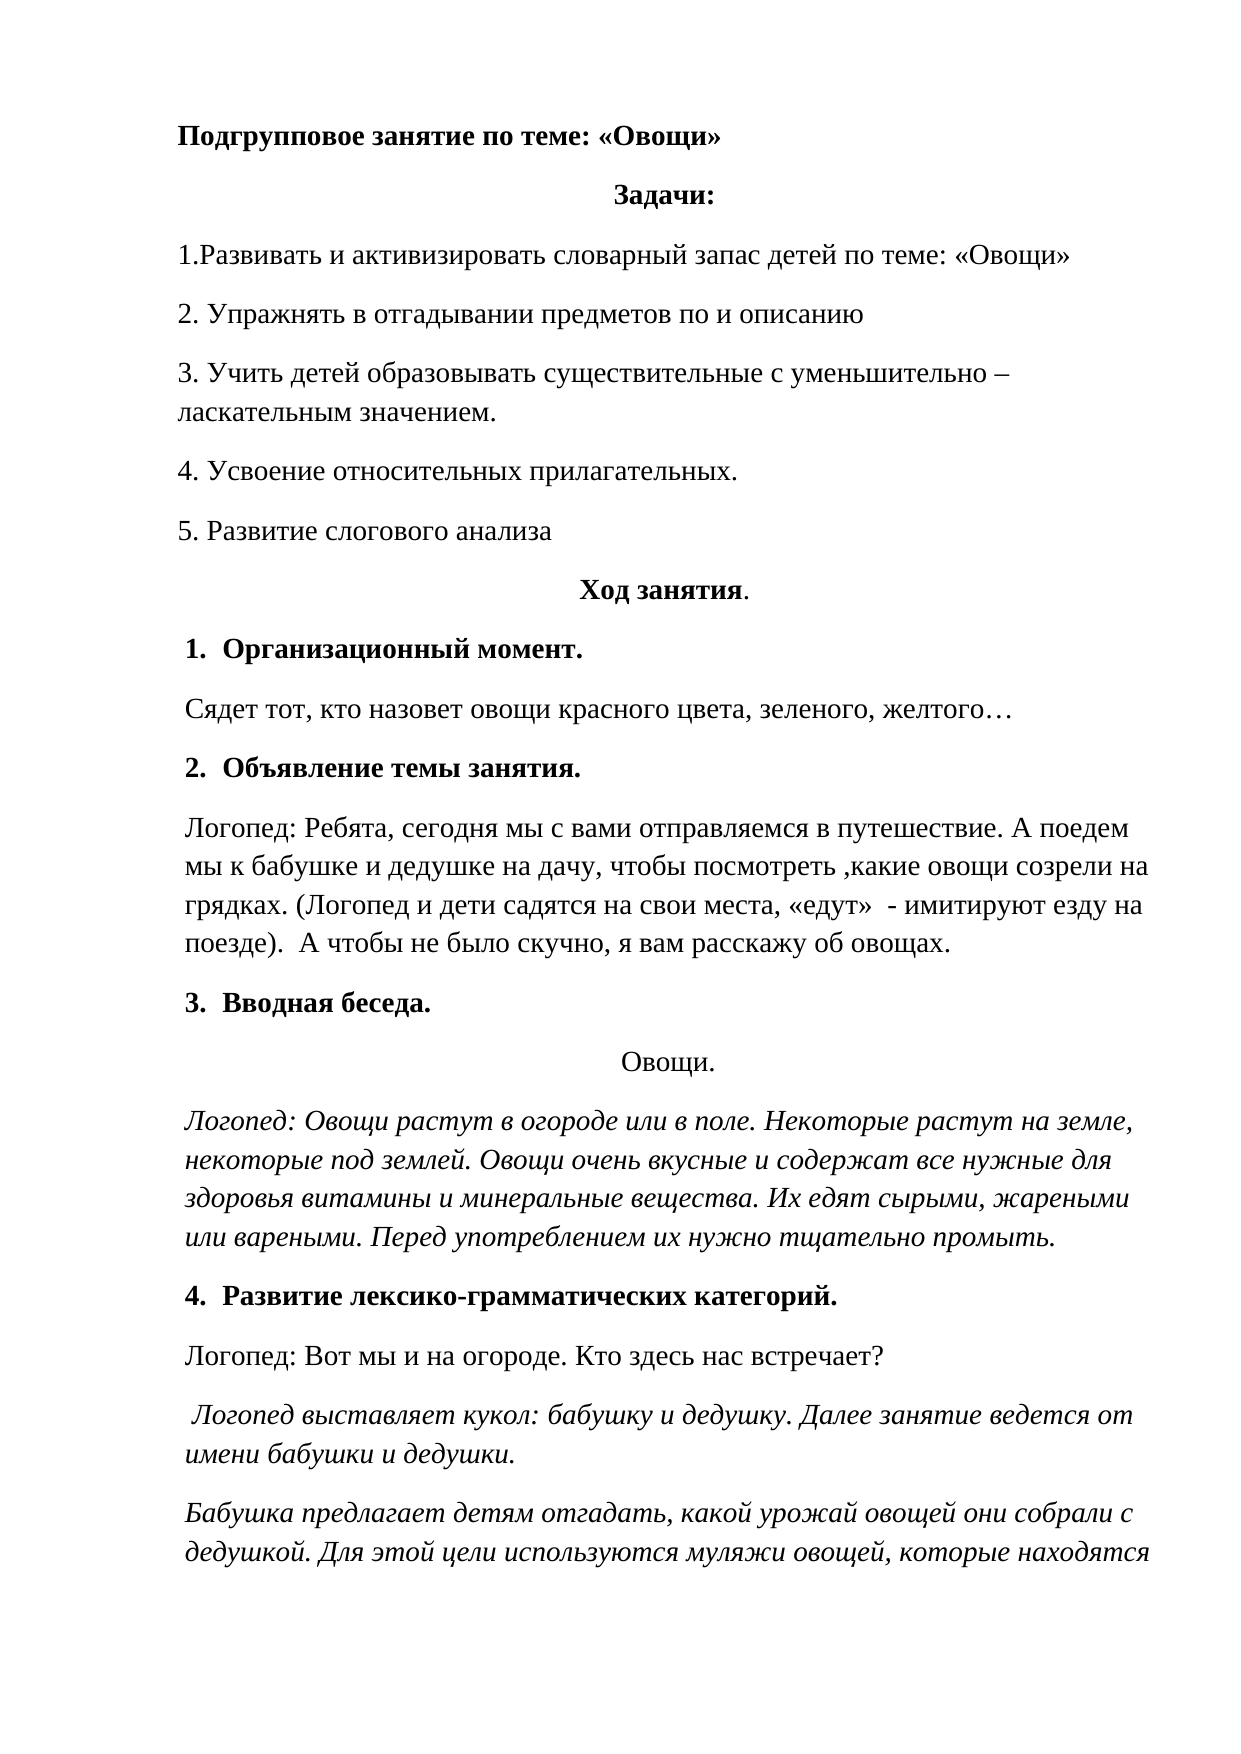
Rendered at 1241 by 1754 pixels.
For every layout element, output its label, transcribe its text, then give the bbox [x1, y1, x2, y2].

text Подгрупповое занятие по теме: «Овощи» [177, 118, 1152, 152]
text Задачи: [177, 177, 1152, 211]
text 1.Развивать и активизировать словарный запас детей по теме: «Овощи» [177, 237, 1152, 270]
text Логопед: Ребята, сегодня мы с вами отправляемся в путешествие. А поедем мы к бабушке и дедушке на дачу, чтобы посмотреть ,какие овощи созрели на грядках. (Логопед и дети садятся на свои места, «едут» - имитируют езду на поезде). А чтобы не было скучно, я вам расскажу об овощах. [184, 810, 1152, 959]
list Объявление темы занятия. [184, 750, 1152, 784]
text 4. Усвоение относительных прилагательных. [177, 453, 1152, 487]
text Логопед выставляет кукол: бабушку и дедушку. Далее занятие ведется от имени бабушки и дедушки. [184, 1397, 1152, 1469]
text Логопед: Овощи растут в огороде или в поле. Некоторые растут на земле, некоторые под землей. Овощи очень вкусные и содержат все нужные для здоровья витамины и минеральные вещества. Их едят сырыми, жареными или вареными. Перед употреблением их нужно тщательно промыть. [184, 1103, 1152, 1253]
text Ход занятия. [177, 572, 1152, 606]
list Организационный момент. [184, 632, 1152, 665]
text Логопед: Вот мы и на огороде. Кто здесь нас встречает? [184, 1338, 1152, 1371]
text 5. Развитие слогового анализа [177, 513, 1152, 546]
list Развитие лексико-грамматических категорий. [184, 1278, 1152, 1312]
text Сядет тот, кто назовет овощи красного цвета, зеленого, желтого… [184, 691, 1152, 724]
list Вводная беседа. [184, 985, 1152, 1018]
text 2. Упражнять в отгадывании предметов по и описанию [177, 296, 1152, 330]
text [184, 1495, 1152, 1567]
text Овощи. [184, 1044, 1152, 1078]
text 3. Учить детей образовывать существительные с уменьшительно – ласкательным значением. [177, 356, 1152, 428]
